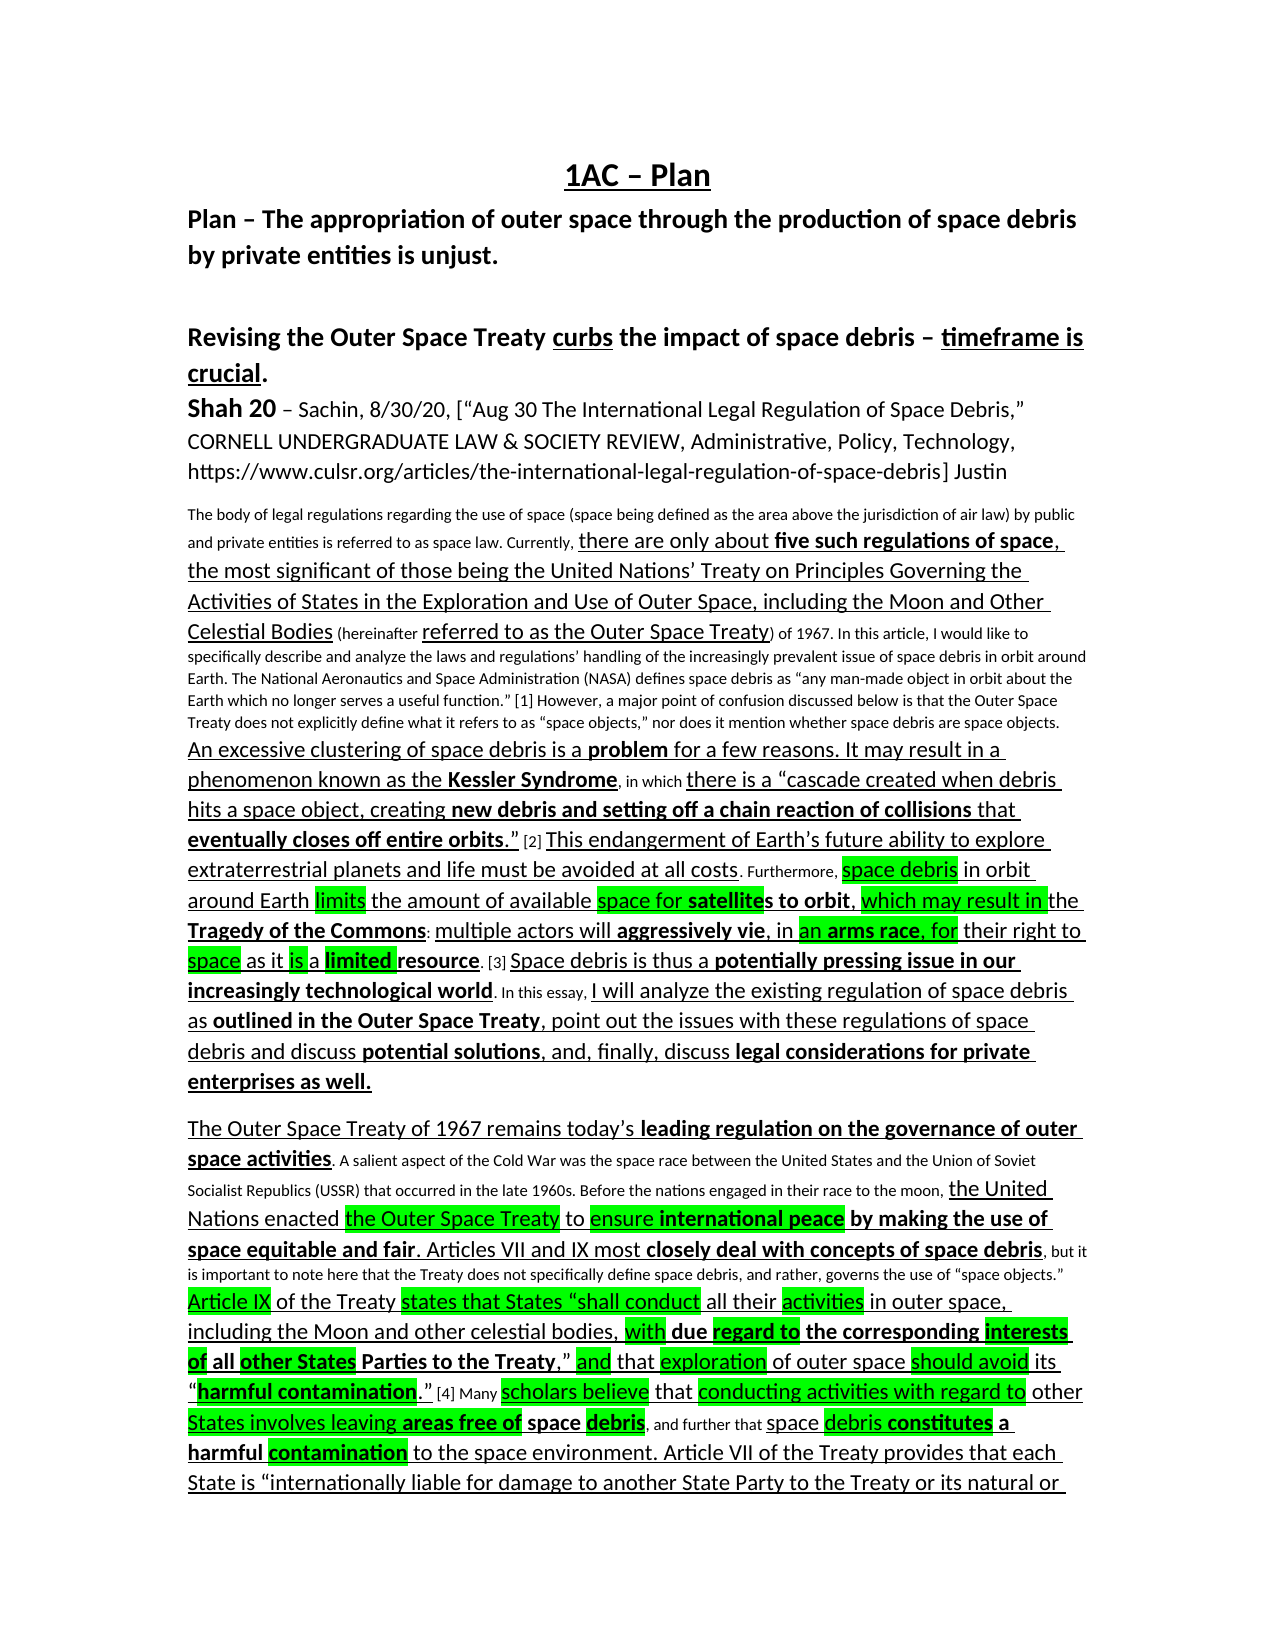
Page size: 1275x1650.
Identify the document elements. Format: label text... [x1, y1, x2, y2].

subtitle Plan – The appropriation of outer space through the production of space debris by private entities is unjust. [187, 202, 1087, 271]
subtitle Revising the Outer Space Treaty curbs the impact of space debris – timeframe is crucial. [187, 320, 1087, 389]
text Shah 20 – Sachin, 8/30/20, [“Aug 30 The International Legal Regulation of Space Debris,” CORNELL UNDERGRADUATE LAW & SOCIETY REVIEW, Administrative, Policy, Technology, https://www.culsr.org/articles/the-international-legal-regulation-of-space-debris] Justin [187, 392, 1087, 485]
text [187, 1114, 1087, 1496]
text The body of legal regulations regarding the use of space (space being defined as the area above the jurisdiction of air law) by public and private entities is referred to as space law. Currently, there are only about five such regulations of space, the most significant of those being the United Nations’ Treaty on Principles Governing the Activities of States in the Exploration and Use of Outer Space, including the Moon and Other Celestial Bodies (hereinafter referred to as the Outer Space Treaty) of 1967. In this article, I would like to specifically describe and analyze the laws and regulations’ handling of the increasingly prevalent issue of space debris in orbit around Earth. The National Aeronautics and Space Administration (NASA) defines space debris as “any man-made object in orbit about the Earth which no longer serves a useful function.” [1] However, a major point of confusion discussed below is that the Outer Space Treaty does not explicitly define what it refers to as “space objects,” nor does it mention whether space debris are space objects. An excessive clustering of space debris is a problem for a few reasons. It may result in a phenomenon known as the Kessler Syndrome, in which there is a “cascade created when debris hits a space object, creating new debris and setting off a chain reaction of collisions that eventually closes off entire orbits.” [2] This endangerment of Earth’s future ability to explore extraterrestrial planets and life must be avoided at all costs. Furthermore, space debris in orbit around Earth limits the amount of available space for satellites to orbit, which may result in the Tragedy of the Commons: multiple actors will aggressively vie, in an arms race, for their right to space as it is a limited resource. [3] Space debris is thus a potentially pressing issue in our increasingly technological world. In this essay, I will analyze the existing regulation of space debris as outlined in the Outer Space Treaty, point out the issues with these regulations of space debris and discuss potential solutions, and, finally, discuss legal considerations for private enterprises as well. [187, 504, 1087, 1095]
subtitle 1AC – Plan [187, 154, 1087, 195]
